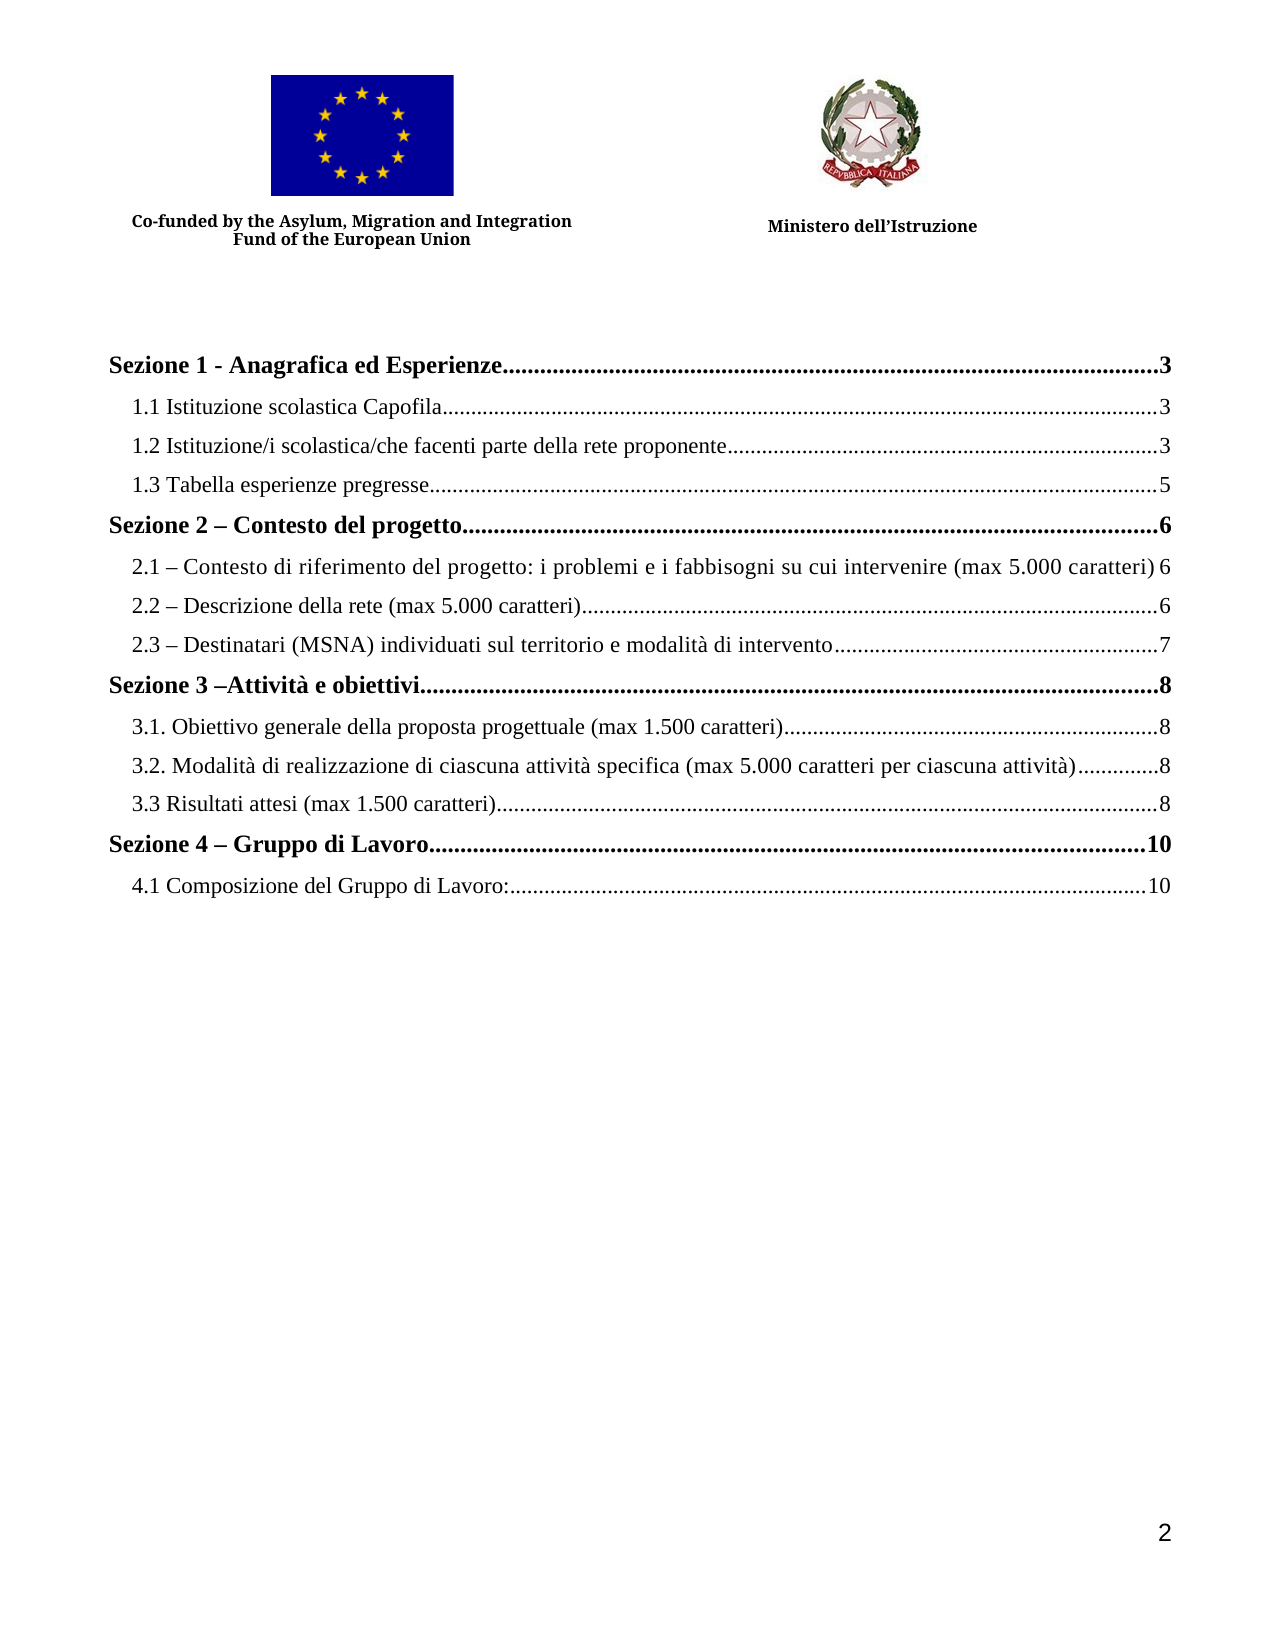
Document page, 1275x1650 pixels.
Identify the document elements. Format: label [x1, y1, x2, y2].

picture [817, 75, 928, 192]
picture [271, 75, 454, 196]
